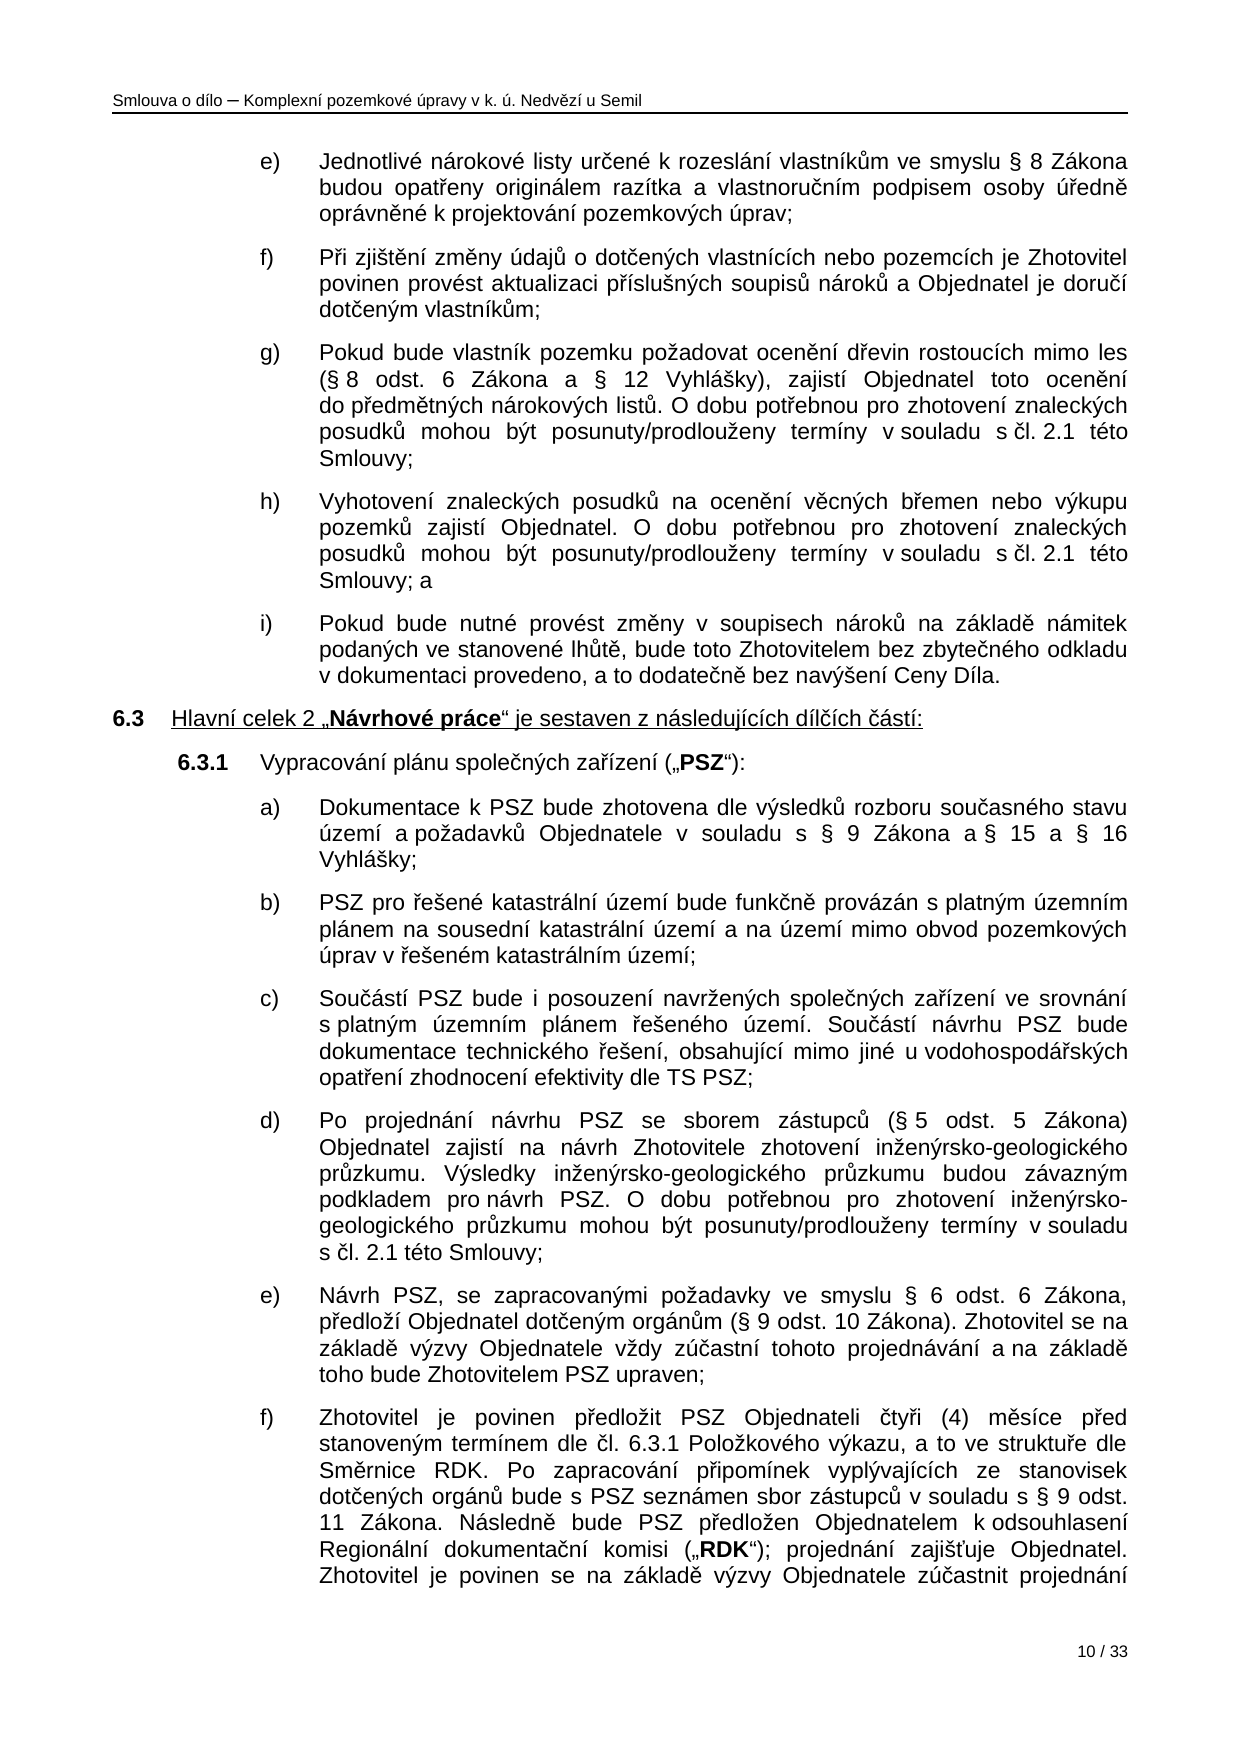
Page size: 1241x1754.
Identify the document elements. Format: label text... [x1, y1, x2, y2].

list PSZ pro řešené katastrální území bude funkčně provázán s platným územním plánem na sousední katastrální území a na území mimo obvod pozemkových úprav v řešeném katastrálním území; [260, 889, 1128, 968]
list Vyhotovení znaleckých posudků na ocenění věcných břemen nebo výkupu pozemků zajistí Objednatel. O dobu potřebnou pro zhotovení znaleckých posudků mohou být posunuty/prodlouženy termíny v souladu s čl. 2.1 této Smlouvy; a [260, 488, 1128, 593]
list Pokud bude vlastník pozemku požadovat ocenění dřevin rostoucích mimo les (§ 8 odst. 6 Zákona a § 12 Vyhlášky), zajistí Objednatel toto ocenění do předmětných nárokových listů. O dobu potřebnou pro zhotovení znaleckých posudků mohou být posunuty/prodlouženy termíny v souladu s čl. 2.1 této Smlouvy; [260, 339, 1128, 471]
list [260, 1404, 1128, 1588]
list Součástí PSZ bude i posouzení navržených společných zařízení ve srovnání s platným územním plánem řešeného území. Součástí návrhu PSZ bude dokumentace technického řešení, obsahující mimo jiné u vodohospodářských opatření zhodnocení efektivity dle TS PSZ; [260, 985, 1128, 1090]
list Jednotlivé nárokové listy určené k rozeslání vlastníkům ve smyslu § 8 Zákona budou opatřeny originálem razítka a vlastnoručním podpisem osoby úředně oprávněné k projektování pozemkových úprav; [260, 148, 1128, 227]
list Pokud bude nutné provést změny v soupisech nároků na základě námitek podaných ve stanovené lhůtě, bude toto Zhotovitelem bez zbytečného odkladu v dokumentaci provedeno, a to dodatečně bez navýšení Ceny Díla. [260, 610, 1128, 689]
list Návrh PSZ, se zapracovanými požadavky ve smyslu § 6 odst. 6 Zákona, předloží Objednatel dotčeným orgánům (§ 9 odst. 10 Zákona). Zhotovitel se na základě výzvy Objednatele vždy zúčastní tohoto projednávání a na základě toho bude Zhotovitelem PSZ upraven; [260, 1282, 1128, 1387]
text Hlavní celek 2 „Návrhové práce“ je sestaven z následujících dílčích částí: [112, 705, 1128, 732]
list Po projednání návrhu PSZ se sborem zástupců (§ 5 odst. 5 Zákona) Objednatel zajistí na návrh Zhotovitele zhotovení inženýrsko-geologického průzkumu. Výsledky inženýrsko-geologického průzkumu budou závazným podkladem pro návrh PSZ. O dobu potřebnou pro zhotovení inženýrsko-geologického průzkumu mohou být posunuty/prodlouženy termíny v souladu s čl. 2.1 této Smlouvy; [260, 1107, 1128, 1265]
text Vypracování plánu společných zařízení („PSZ“): [177, 748, 1128, 775]
list Při zjištění změny údajů o dotčených vlastnících nebo pozemcích je Zhotovitel povinen provést aktualizaci příslušných soupisů nároků a Objednatel je doručí dotčeným vlastníkům; [260, 243, 1128, 322]
list Dokumentace k PSZ bude zhotovena dle výsledků rozboru současného stavu území a požadavků Objednatele v souladu s § 9 Zákona a § 15 a § 16 Vyhlášky; [260, 793, 1128, 873]
